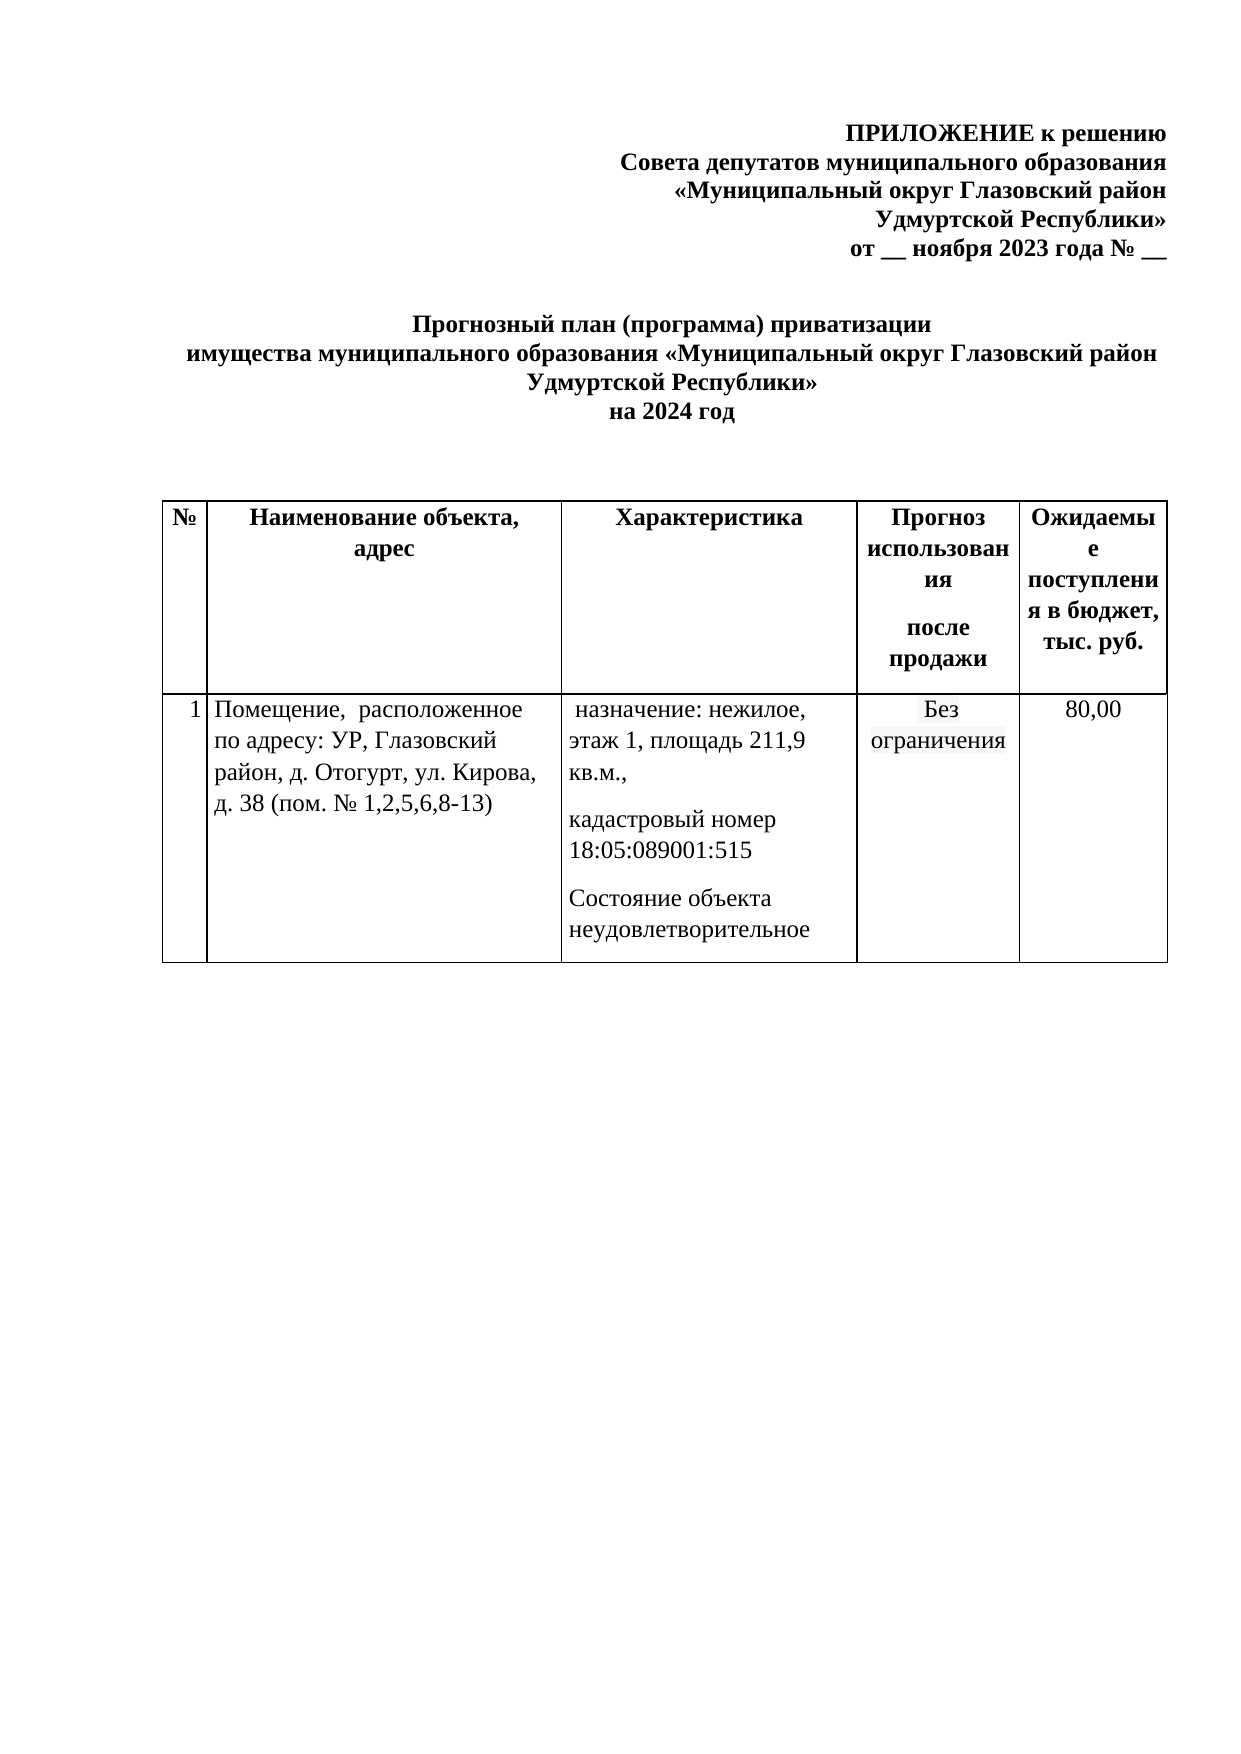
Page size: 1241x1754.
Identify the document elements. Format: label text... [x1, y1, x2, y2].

text Удмуртской Республики» [177, 204, 1167, 233]
text ПРИЛОЖЕНИЕ к решению [177, 118, 1167, 147]
table_header Прогноз использования после продажи [858, 502, 1019, 693]
text имущества муниципального образования «Муниципальный округ Глазовский район Удмуртской Республики» [177, 338, 1167, 396]
table_header Ожидаемые поступления в бюджет, тыс. руб. [1020, 502, 1166, 693]
table_cell 80,00 [1020, 694, 1167, 962]
table_cell Помещение, расположенное по адресу: УР, Глазовский район, д. Отогурт, ул. Кирова, д. 38 (пом. № 1,2,5,6,8-13) [208, 695, 561, 962]
table_header Характеристика [562, 502, 856, 693]
table_cell 1 [163, 695, 206, 962]
text от __ ноября 2023 года № __ [177, 233, 1167, 262]
table_cell Без ограничения [858, 695, 1019, 962]
text на 2024 год [177, 396, 1167, 424]
table_cell назначение: нежилое, этаж 1, площадь 211,9 кв.м., кадастровый номер 18:05:089001:515 Состояние объекта неудовлетворительное [562, 695, 856, 962]
table_header Наименование объекта, адрес [208, 502, 561, 693]
text Прогнозный план (программа) приватизации [177, 309, 1167, 338]
text «Муниципальный округ Глазовский район [177, 176, 1167, 204]
table_header № [163, 502, 206, 693]
text Совета депутатов муниципального образования [177, 147, 1167, 176]
